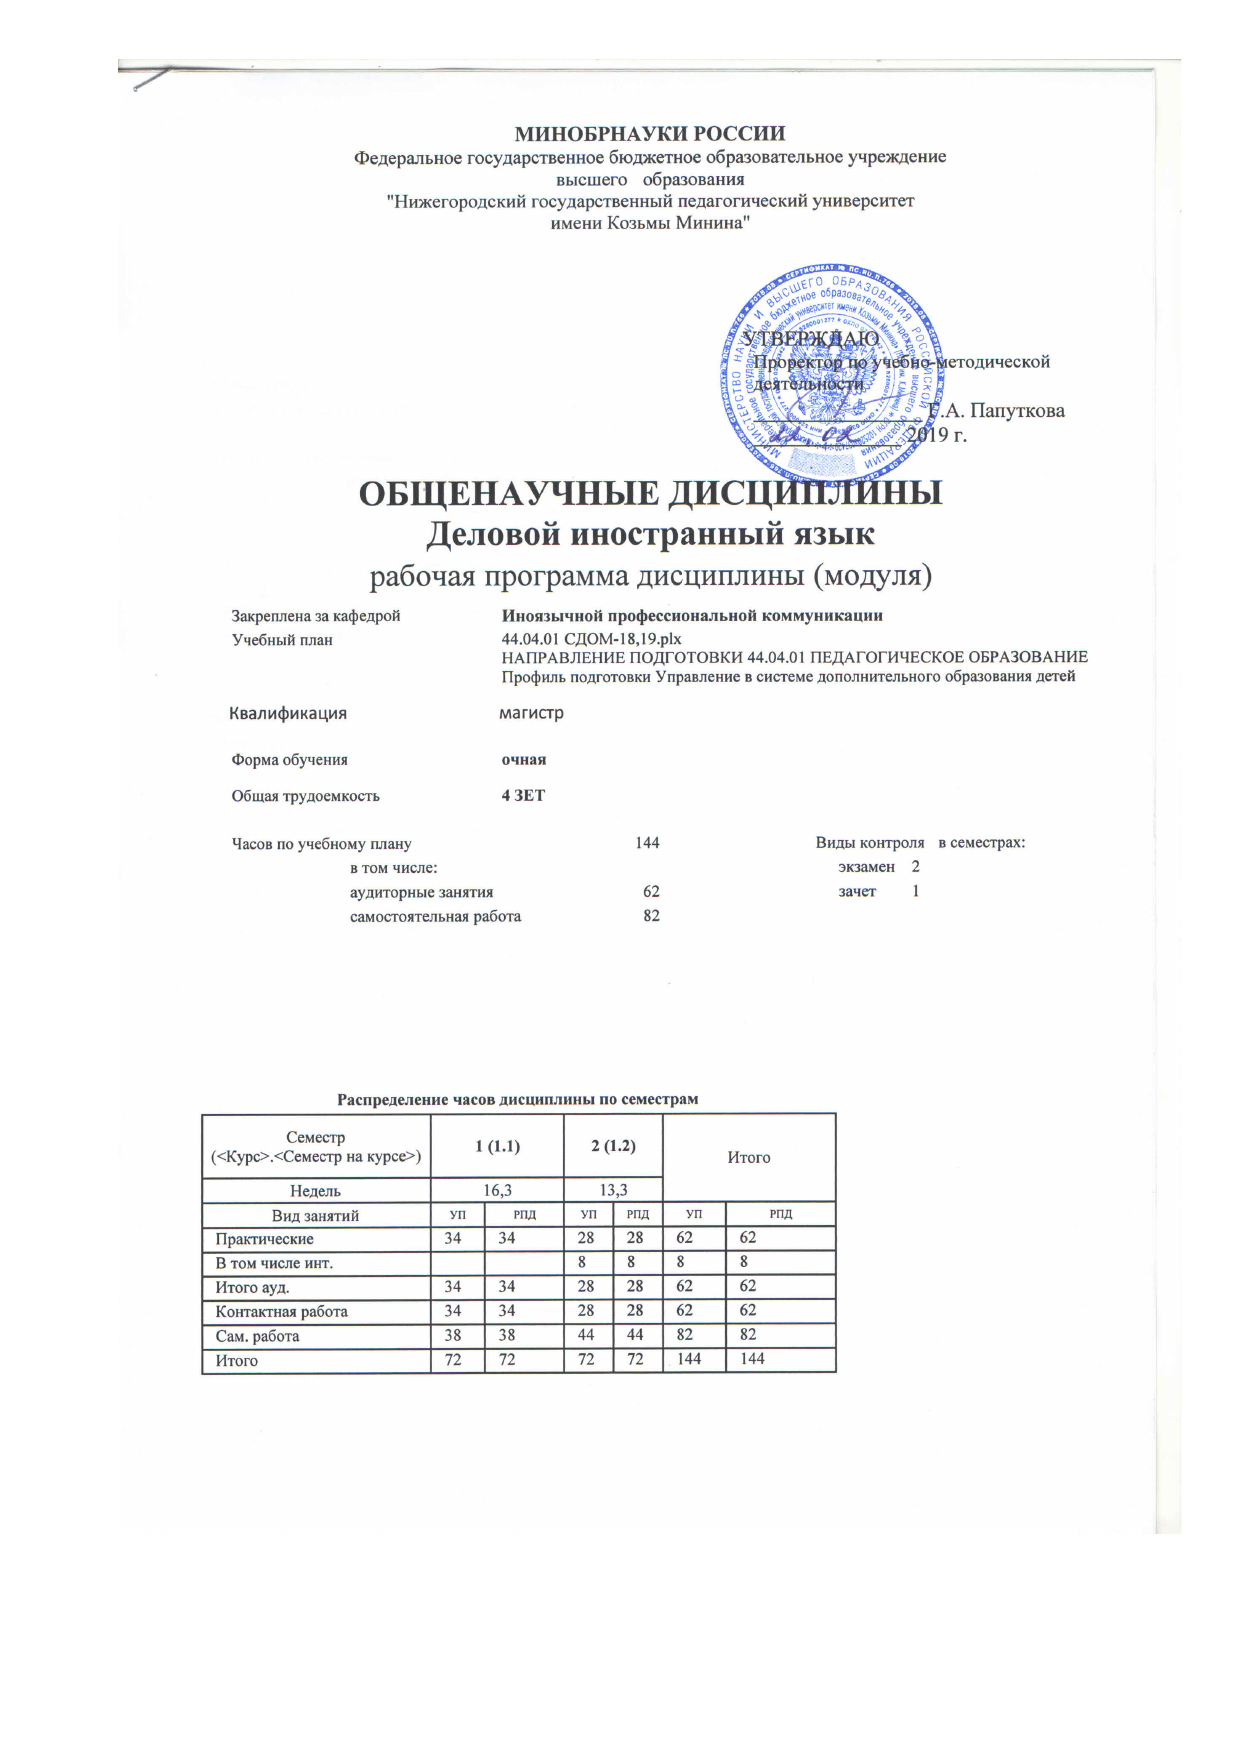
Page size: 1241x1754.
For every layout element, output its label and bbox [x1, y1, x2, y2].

picture [118, 59, 1182, 1534]
